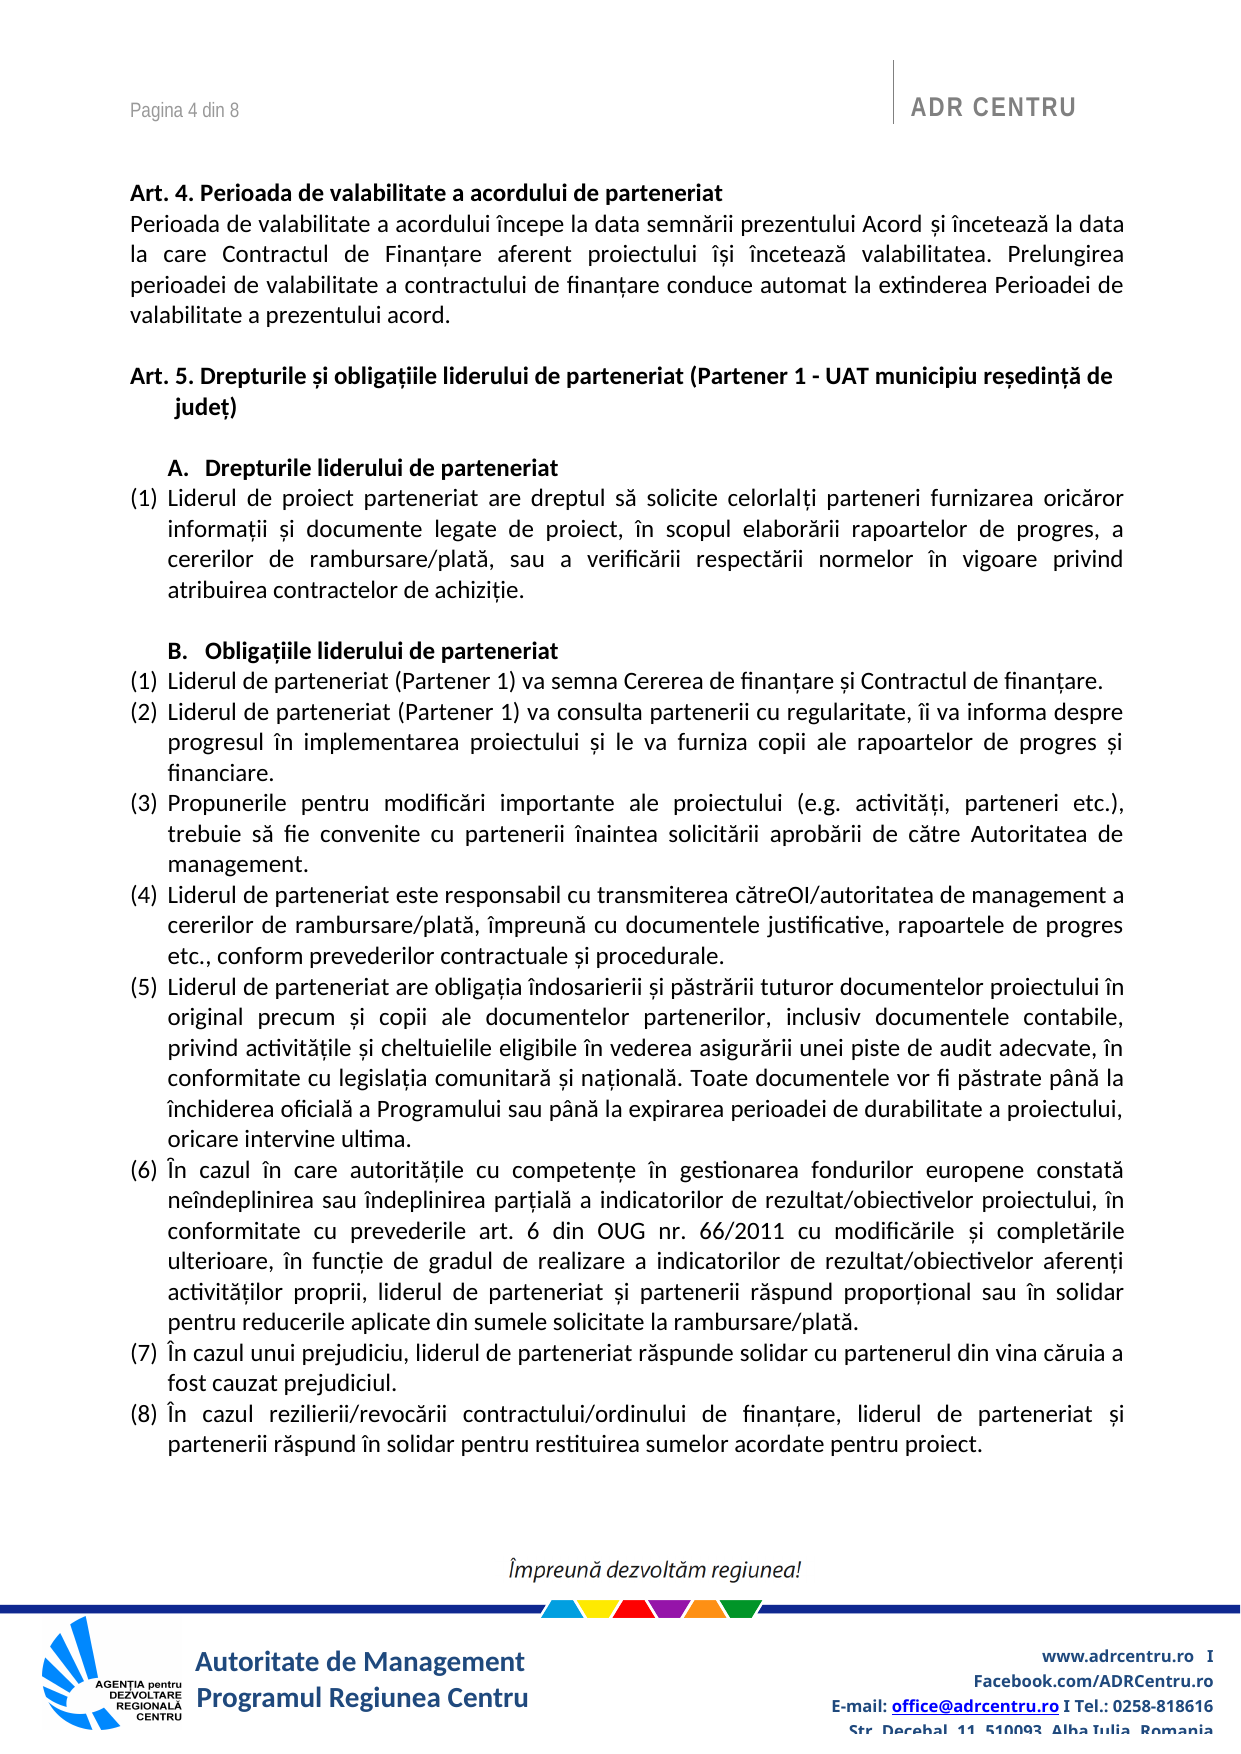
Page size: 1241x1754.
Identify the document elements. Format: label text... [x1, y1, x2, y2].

text Perioada de valabilitate a acordului începe la data semnării prezentului Acord și încetează la data la care Contractul de Finanțare aferent proiectului își încetează valabilitatea. Prelungirea perioadei de valabilitate a contractului de finanțare conduce automat la extinderea Perioadei de valabilitate a prezentului acord. [130, 208, 1125, 330]
list Liderul de parteneriat este responsabil cu transmiterea cătreOI/autoritatea de management a cererilor de rambursare/plată, împreună cu documentele justificative, rapoartele de progres etc., conform prevederilor contractuale și procedurale. [130, 879, 1125, 971]
list Obligaţiile liderului de parteneriat [167, 635, 1125, 666]
list Drepturile şi obligaţiile liderului de parteneriat (Partener 1 - UAT municipiu reședință de județ) [130, 360, 1125, 421]
list Liderul de proiect parteneriat are dreptul să solicite celorlalţi parteneri furnizarea oricăror informaţii şi documente legate de proiect, în scopul elaborării rapoartelor de progres, a cererilor de rambursare/plată, sau a verificării respectării normelor în vigoare privind atribuirea contractelor de achiziţie. [130, 482, 1125, 604]
list Perioada de valabilitate a acordului de parteneriat [130, 177, 1125, 208]
list Propunerile pentru modificări importante ale proiectului (e.g. activităţi, parteneri etc.), trebuie să fie convenite cu partenerii înaintea solicitării aprobării de către Autoritatea de management. [130, 788, 1125, 879]
list În cazul unui prejudiciu, liderul de parteneriat răspunde solidar cu partenerul din vina căruia a fost cauzat prejudiciul. [130, 1337, 1125, 1398]
list Ȋn cazul în care autorităţile cu competenţe în gestionarea fondurilor europene constată neîndeplinirea sau îndeplinirea parţială a indicatorilor de rezultat/obiectivelor proiectului, în conformitate cu prevederile art. 6 din OUG nr. 66/2011 cu modificările și completările ulterioare, în funcţie de gradul de realizare a indicatorilor de rezultat/obiectivelor aferenți activităților proprii, liderul de parteneriat și partenerii răspund proporțional sau în solidar pentru reducerile aplicate din sumele solicitate la rambursare/plată. [130, 1154, 1125, 1337]
list Liderul de parteneriat (Partener 1) va semna Cererea de finanţare şi Contractul de finanţare. [130, 666, 1125, 696]
list Liderul de parteneriat (Partener 1) va consulta partenerii cu regularitate, îi va informa despre progresul în implementarea proiectului şi le va furniza copii ale rapoartelor de progres şi financiare. [130, 696, 1125, 788]
picture [574, 1600, 1241, 1618]
list În cazul rezilierii/revocării contractului/ordinului de finanțare, liderul de parteneriat și partenerii răspund în solidar pentru restituirea sumelor acordate pentru proiect. [130, 1398, 1125, 1459]
list Liderul de parteneriat are obligaţia îndosarierii și păstrării tuturor documentelor proiectului în original precum şi copii ale documentelor partenerilor, inclusiv documentele contabile, privind activităţile şi cheltuielile eligibile în vederea asigurării unei piste de audit adecvate, în conformitate cu legislația comunitară şi naţională. Toate documentele vor fi păstrate până la închiderea oficială a Programului sau până la expirarea perioadei de durabilitate a proiectului, oricare intervine ultima. [130, 971, 1125, 1154]
list Drepturile liderului de parteneriat [167, 452, 1125, 482]
picture [0, 1600, 550, 1730]
picture [495, 1556, 814, 1583]
